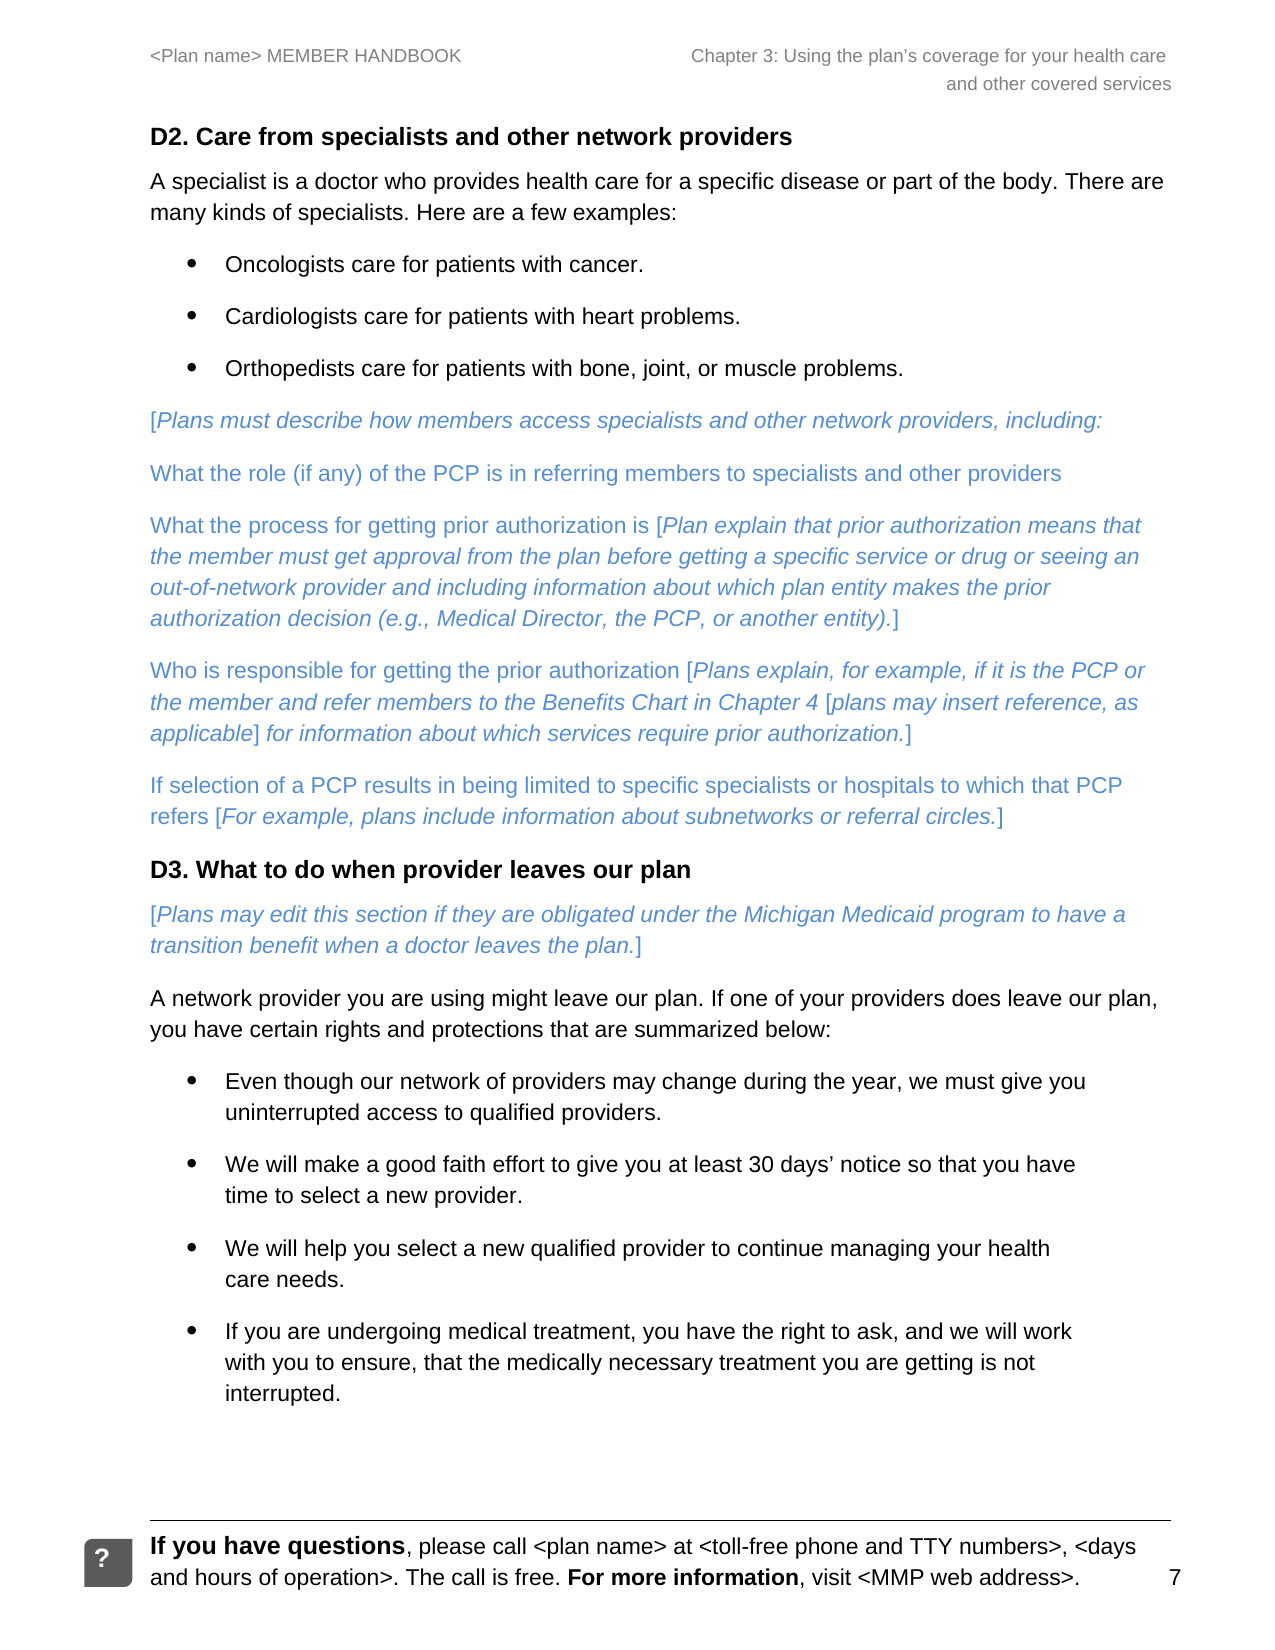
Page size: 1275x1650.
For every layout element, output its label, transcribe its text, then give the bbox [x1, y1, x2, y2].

list What the process for getting prior authorization is [Plan explain that prior authorization means that the member must get approval from the plan before getting a specific service or drug or seeing an out-of-network provider and including information about which plan entity makes the prior authorization decision (e.g., Medical Director, the PCP, or another entity).] [150, 508, 1171, 633]
text [Plans must describe how members access specialists and other network providers, including: [150, 404, 1171, 435]
list Who is responsible for getting the prior authorization [Plans explain, for example, if it is the PCP or the member and refer members to the Benefits Chart in Chapter 4 [plans may insert reference, as applicable] for information about which services require prior authorization.] [150, 654, 1171, 748]
text [Plans may edit this section if they are obligated under the Michigan Medicaid program to have a transition benefit when a doctor leaves the plan.] [150, 898, 1171, 960]
list Even though our network of providers may change during the year, we must give you uninterrupted access to qualified providers. [187, 1064, 1096, 1127]
text Cardiologists care for patients with heart problems. [187, 300, 1096, 331]
subtitle D2. Care from specialists and other network providers [150, 118, 1096, 152]
text Orthopedists care for patients with bone, joint, or muscle problems. [187, 352, 1096, 383]
text A specialist is a doctor who provides health care for a specific disease or part of the body. There are many kinds of specialists. Here are a few examples: [150, 164, 1171, 227]
text We will make a good faith effort to give you at least 30 days’ notice so that you have time to select a new provider. [187, 1148, 1096, 1210]
list If selection of a PCP results in being limited to specific specialists or hospitals to which that PCP refers [For example, plans include information about subnetworks or referral circles.] [150, 768, 1171, 831]
subtitle D3. What to do when provider leaves our plan [150, 852, 1096, 885]
text We will help you select a new qualified provider to continue managing your health care needs. [187, 1231, 1096, 1293]
text If you are undergoing medical treatment, you have the right to ask, and we will work with you to ensure, that the medically necessary treatment you are getting is not interrupted. [187, 1314, 1096, 1408]
text Oncologists care for patients with cancer. [187, 248, 1096, 279]
list What the role (if any) of the PCP is in referring members to specialists and other providers [150, 456, 1171, 487]
text A network provider you are using might leave our plan. If one of your providers does leave our plan, you have certain rights and protections that are summarized below: [150, 981, 1171, 1043]
